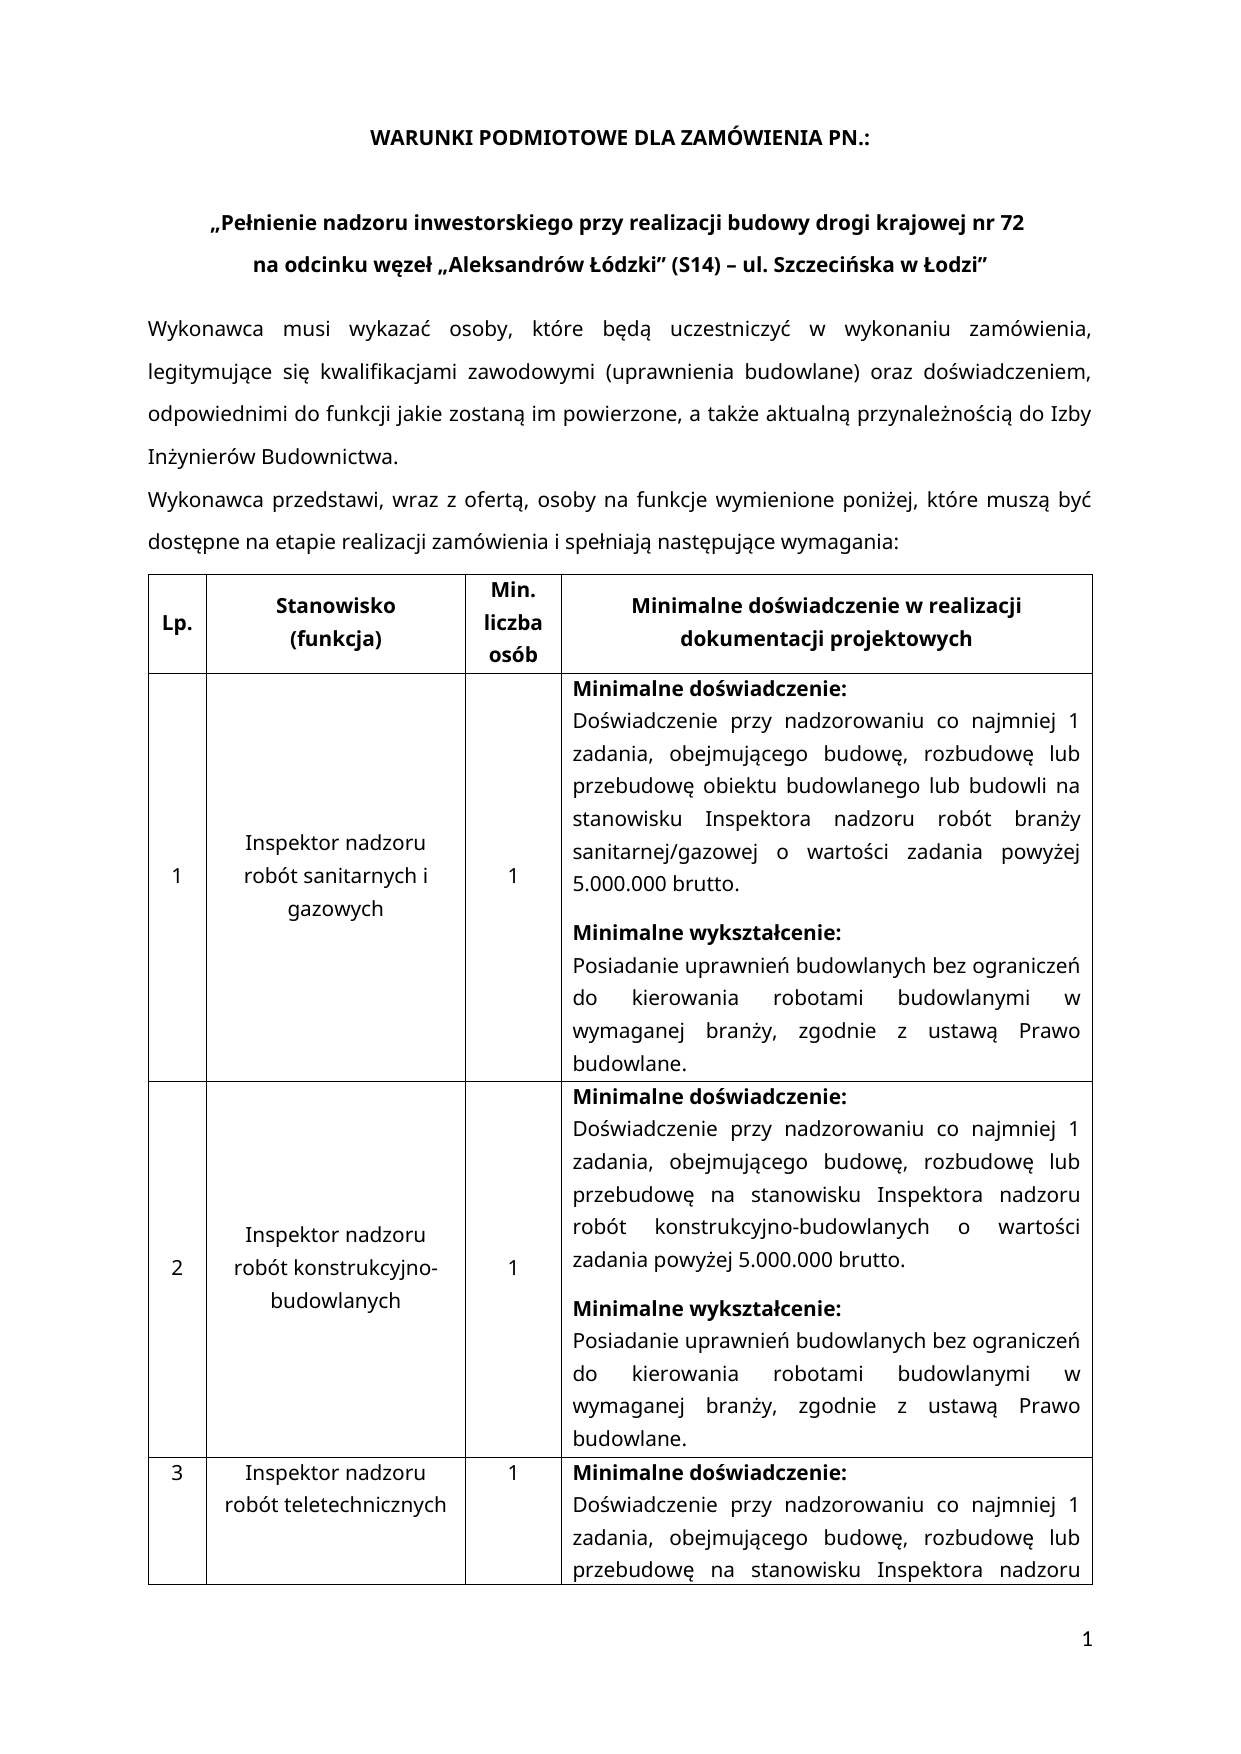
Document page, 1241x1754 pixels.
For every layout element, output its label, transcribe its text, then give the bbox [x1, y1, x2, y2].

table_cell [562, 1458, 1092, 1584]
table_cell 1 [466, 1082, 561, 1457]
table_cell Inspektor nadzoru robót sanitarnych i gazowych [207, 674, 465, 1081]
text Wykonawca musi wykazać osoby, które będą uczestniczyć w wykonaniu zamówienia, legitymujące się kwalifikacjami zawodowymi (uprawnienia budowlane) oraz doświadczeniem, odpowiednimi do funkcji jakie zostaną im powierzone, a także aktualną przynależnością do Izby Inżynierów Budownictwa. [148, 314, 1093, 471]
table_cell 1 [149, 674, 206, 1081]
table_cell 1 [466, 1458, 561, 1584]
table_cell Inspektor nadzoru robót konstrukcyjno-budowlanych [207, 1082, 465, 1457]
text „Pełnienie nadzoru inwestorskiego przy realizacji budowy drogi krajowej nr 72 na odcinku węzeł „Aleksandrów Łódzki” (S14) – ul. Szczecińska w Łodzi” [148, 208, 1093, 279]
table_cell 2 [149, 1082, 206, 1457]
table_header Stanowisko (funkcja) [207, 575, 465, 673]
table_cell 1 [466, 674, 561, 1081]
table_cell 3 [149, 1458, 206, 1584]
table_cell Minimalne doświadczenie: Doświadczenie przy nadzorowaniu co najmniej 1 zadania, obejmującego budowę, rozbudowę lub przebudowę obiektu budowlanego lub budowli na stanowisku Inspektora nadzoru robót branży sanitarnej/gazowej o wartości zadania powyżej 5.000.000 brutto. Minimalne wykształcenie: Posiadanie uprawnień budowlanych bez ograniczeń do kierowania robotami budowlanymi w wymaganej branży, zgodnie z ustawą Prawo budowlane. [562, 674, 1092, 1081]
table_cell Minimalne doświadczenie: Doświadczenie przy nadzorowaniu co najmniej 1 zadania, obejmującego budowę, rozbudowę lub przebudowę na stanowisku Inspektora nadzoru robót konstrukcyjno-budowlanych o wartości zadania powyżej 5.000.000 brutto. Minimalne wykształcenie: Posiadanie uprawnień budowlanych bez ograniczeń do kierowania robotami budowlanymi w wymaganej branży, zgodnie z ustawą Prawo budowlane. [562, 1082, 1092, 1457]
text Wykonawca przedstawi, wraz z ofertą, osoby na funkcje wymienione poniżej, które muszą być dostępne na etapie realizacji zamówienia i spełniają następujące wymagania: [148, 485, 1093, 556]
table_header Minimalne doświadczenie w realizacji dokumentacji projektowych [562, 575, 1092, 673]
table_header Lp. [149, 575, 206, 673]
text WARUNKI PODMIOTOWE DLA ZAMÓWIENIA PN.: [148, 123, 1093, 151]
table_header Min. liczba osób [466, 575, 561, 673]
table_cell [207, 1458, 465, 1584]
